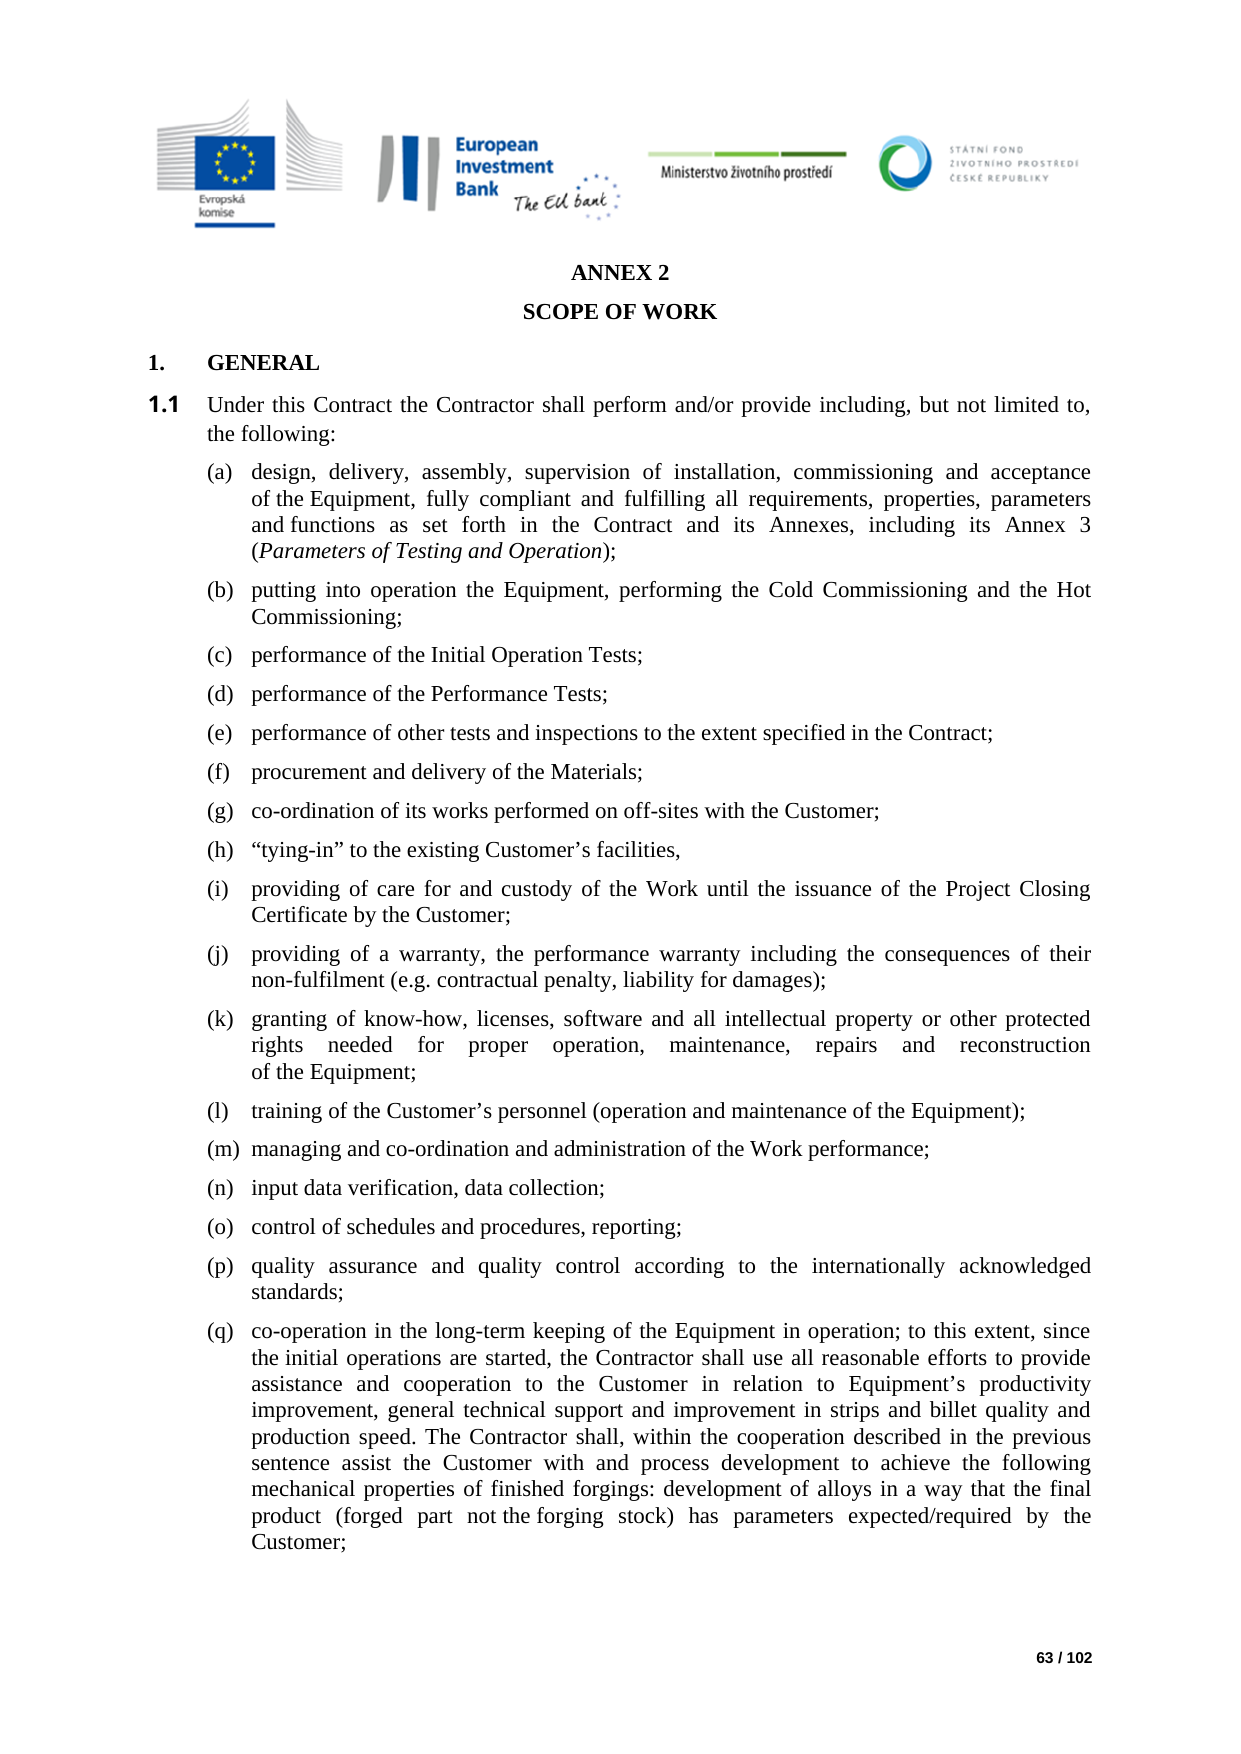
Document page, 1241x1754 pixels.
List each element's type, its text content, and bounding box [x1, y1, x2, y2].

text Under this Contract the Contractor shall perform and/or provide including, but not limited to, the following: [148, 388, 1092, 446]
text ANNEX 2 [148, 259, 1092, 286]
text performance of other tests and inspections to the extent specified in the Contract; [207, 719, 1092, 746]
text managing and co-ordination and administration of the Work performance; [207, 1136, 1092, 1162]
text co-operation in the long-term keeping of the Equipment in operation; to this extent, since the initial operations are started, the Contractor shall use all reasonable efforts to provide assistance and cooperation to the Customer in relation to Equipment’s productivity improvement, general technical support and improvement in strips and billet quality and production speed. The Contractor shall, within the cooperation described in the previous sentence assist the Customer with and process development to achieve the following mechanical properties of finished forgings: development of alloys in a way that the final product (forged part not the forging stock) has parameters expected/required by the Customer; [207, 1317, 1092, 1554]
picture [147, 87, 1093, 235]
subtitle GENERAL [148, 349, 1092, 376]
text SCOPE OF WORK [148, 298, 1092, 324]
text design, delivery, assembly, supervision of installation, commissioning and acceptance of the Equipment, fully compliant and fulfilling all requirements, properties, parameters and functions as set forth in the Contract and its Annexes, including its Annex 3 (Parameters of Testing and Operation); [207, 458, 1092, 564]
text “tying-in” to the existing Customer’s facilities, [207, 836, 1092, 862]
text performance of the Initial Operation Tests; [207, 642, 1092, 668]
text performance of the Performance Tests; [207, 680, 1092, 707]
text providing of care for and custody of the Work until the issuance of the Project Closing Certificate by the Customer; [207, 875, 1092, 927]
text granting of know-how, licenses, software and all intellectual property or other protected rights needed for proper operation, maintenance, repairs and reconstruction of the Equipment; [207, 1005, 1092, 1084]
text training of the Customer’s personnel (operation and maintenance of the Equipment); [207, 1097, 1092, 1123]
text input data verification, data collection; [207, 1174, 1092, 1201]
text quality assurance and quality control according to the internationally acknowledged standards; [207, 1252, 1092, 1305]
text providing of a warranty, the performance warranty including the consequences of their non-fulfilment (e.g. contractual penalty, liability for damages); [207, 940, 1092, 993]
text co-ordination of its works performed on off-sites with the Customer; [207, 797, 1092, 823]
text procurement and delivery of the Materials; [207, 758, 1092, 784]
text control of schedules and procedures, reporting; [207, 1213, 1092, 1239]
text putting into operation the Equipment, performing the Cold Commissioning and the Hot Commissioning; [207, 576, 1092, 629]
